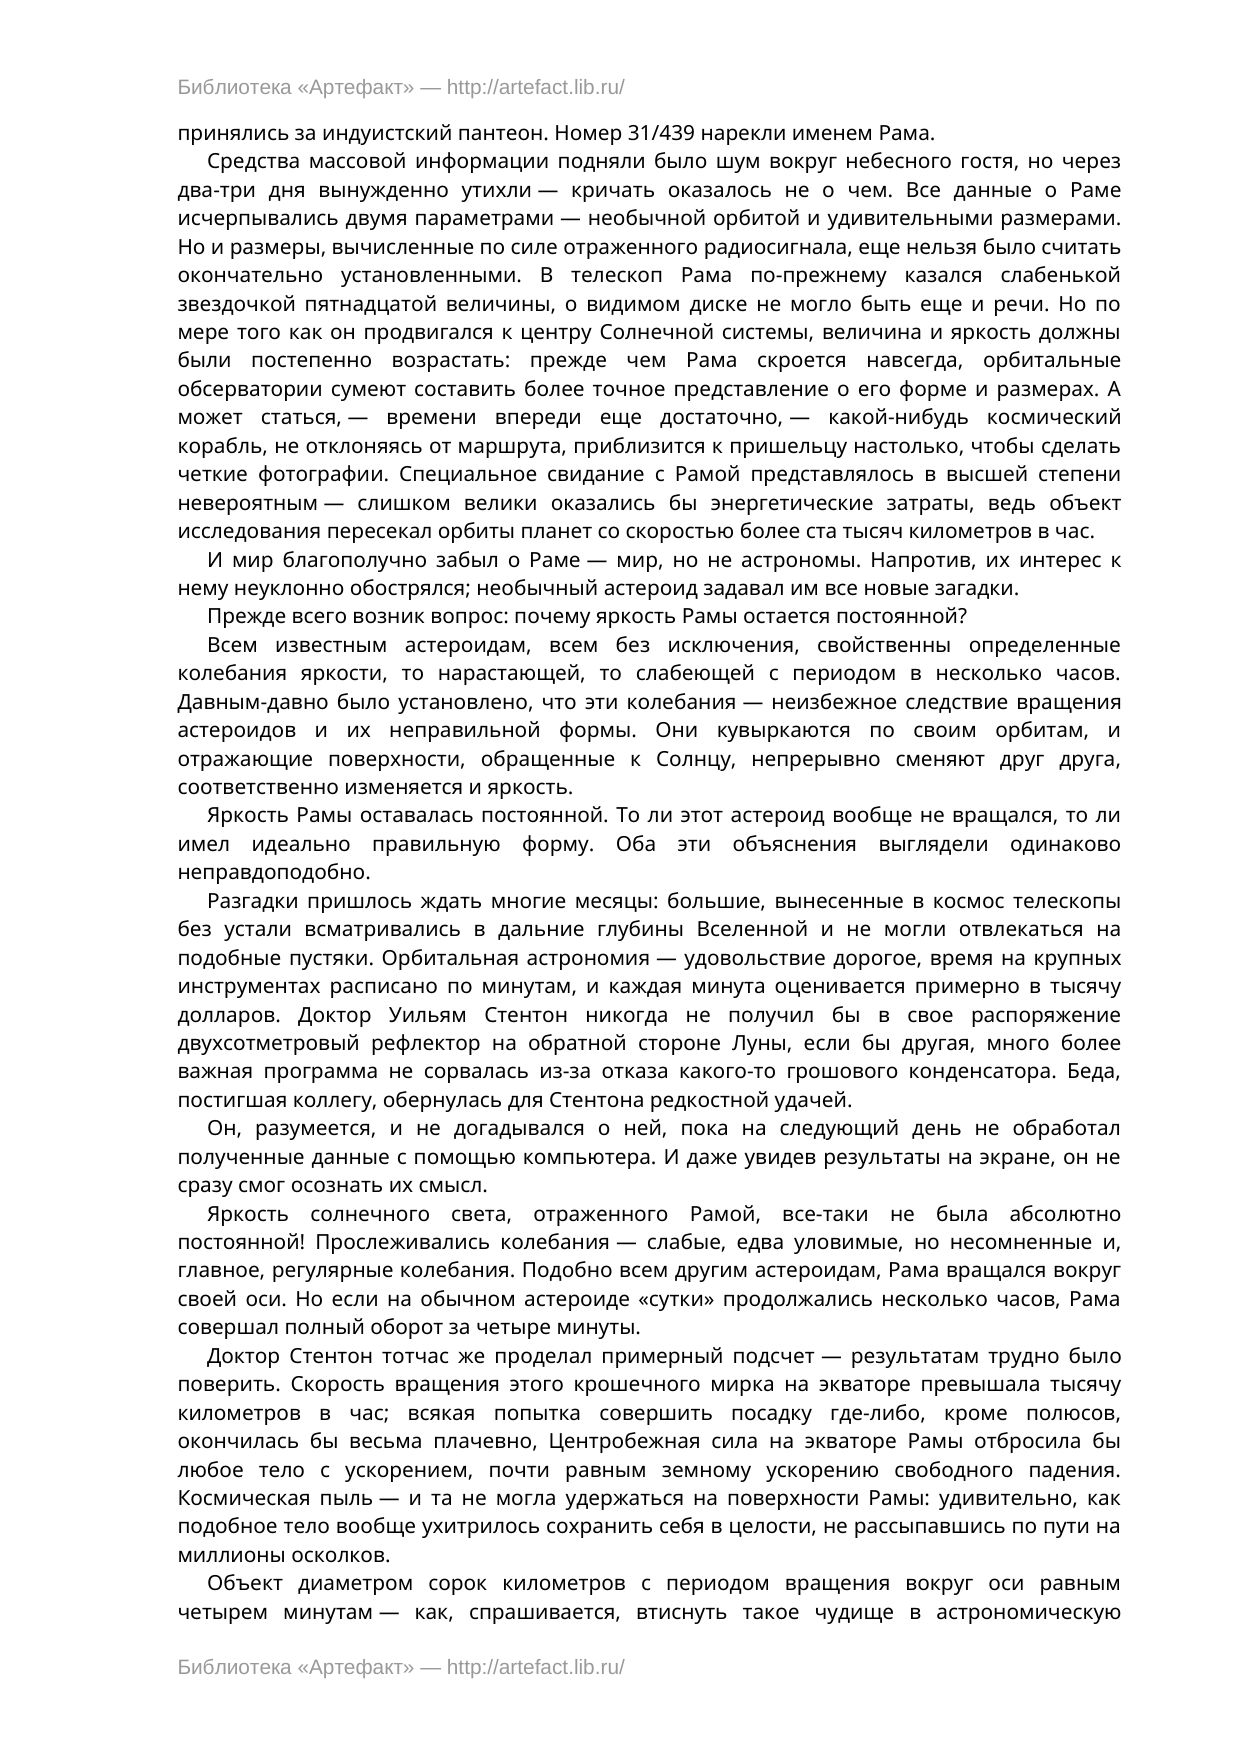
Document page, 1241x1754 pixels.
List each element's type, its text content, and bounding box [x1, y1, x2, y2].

text Он, разумеется, и не догадывался о ней, пока на следующий день не обработал полученные данные с помощью компьютера. И даже увидев результаты на экране, он не сразу смог осознать их смысл. [177, 1113, 1122, 1199]
text Яркость Рамы оставалась постоянной. То ли этот астероид вообще не вращался, то ли имел идеально правильную форму. Оба эти объяснения выглядели одинаково неправдоподобно. [177, 801, 1122, 886]
text Прежде всего возник вопрос: почему яркость Рамы остается постоянной? [177, 602, 1122, 630]
text Разгадки пришлось ждать многие месяцы: большие, вынесенные в космос телескопы без устали всматривались в дальние глубины Вселенной и не могли отвлекаться на подобные пустяки. Орбитальная астрономия — удовольствие дорогое, время на крупных инструментах расписано по минутам, и каждая минута оценивается примерно в тысячу долларов. Доктор Уильям Стентон никогда не получил бы в свое распоряжение двухсотметровый рефлектор на обратной стороне Луны, если бы другая, много более важная программа не сорвалась из-за отказа какого-то грошового конденсатора. Беда, постигшая коллегу, обернулась для Стентона редкостной удачей. [177, 886, 1122, 1113]
text Яркость солнечного света, отраженного Рамой, все-таки не была абсолютно постоянной! Прослеживались колебания — слабые, едва уловимые, но несомненные и, главное, регулярные колебания. Подобно всем другим астероидам, Рама вращался вокруг своей оси. Но если на обычном астероиде «сутки» продолжались несколько часов, Рама совершал полный оборот за четыре минуты. [177, 1199, 1122, 1341]
text Всем известным астероидам, всем без исключения, свойственны определенные колебания яркости, то нарастающей, то слабеющей с периодом в несколько часов. Давным-давно было установлено, что эти колебания — неизбежное следствие вращения астероидов и их неправильной формы. Они кувыркаются по своим орбитам, и отражающие поверхности, обращенные к Солнцу, непрерывно сменяют друг друга, соответственно изменяется и яркость. [177, 630, 1122, 801]
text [177, 118, 1122, 147]
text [177, 1568, 1122, 1625]
text И мир благополучно забыл о Раме — мир, но не астрономы. Напротив, их интерес к нему неуклонно обострялся; необычный астероид задавал им все новые загадки. [177, 545, 1122, 602]
text Доктор Стентон тотчас же проделал примерный подсчет — результатам трудно было поверить. Скорость вращения этого крошечного мирка на экваторе превышала тысячу километров в час; всякая попытка совершить посадку где-либо, кроме полюсов, окончилась бы весьма плачевно, Центробежная сила на экваторе Рамы отбросила бы любое тело с ускорением, почти равным земному ускорению свободного падения. Космическая пыль — и та не могла удержаться на поверхности Рамы: удивительно, как подобное тело вообще ухитрилось сохранить себя в целости, не рассыпавшись по пути на миллионы осколков. [177, 1341, 1122, 1568]
text Средства массовой информации подняли было шум вокруг небесного гостя, но через два-три дня вынужденно утихли — кричать оказалось не о чем. Все данные о Раме исчерпывались двумя параметрами — необычной орбитой и удивительными размерами. Но и размеры, вычисленные по силе отраженного радиосигнала, еще нельзя было считать окончательно установленными. В телескоп Рама по-прежнему казался слабенькой звездочкой пятнадцатой величины, о видимом диске не могло быть еще и речи. Но по мере того как он продвигался к центру Солнечной системы, величина и яркость должны были постепенно возрастать: прежде чем Рама скроется навсегда, орбитальные обсерватории сумеют составить более точное представление о его форме и размерах. А может статься, — времени впереди еще достаточно, — какой-нибудь космический корабль, не отклоняясь от маршрута, приблизится к пришельцу настолько, чтобы сделать четкие фотографии. Специальное свидание с Рамой представлялось в высшей степени невероятным — слишком велики оказались бы энергетические затраты, ведь объект исследования пересекал орбиты планет со скоростью более ста тысяч километров в час. [177, 147, 1122, 545]
